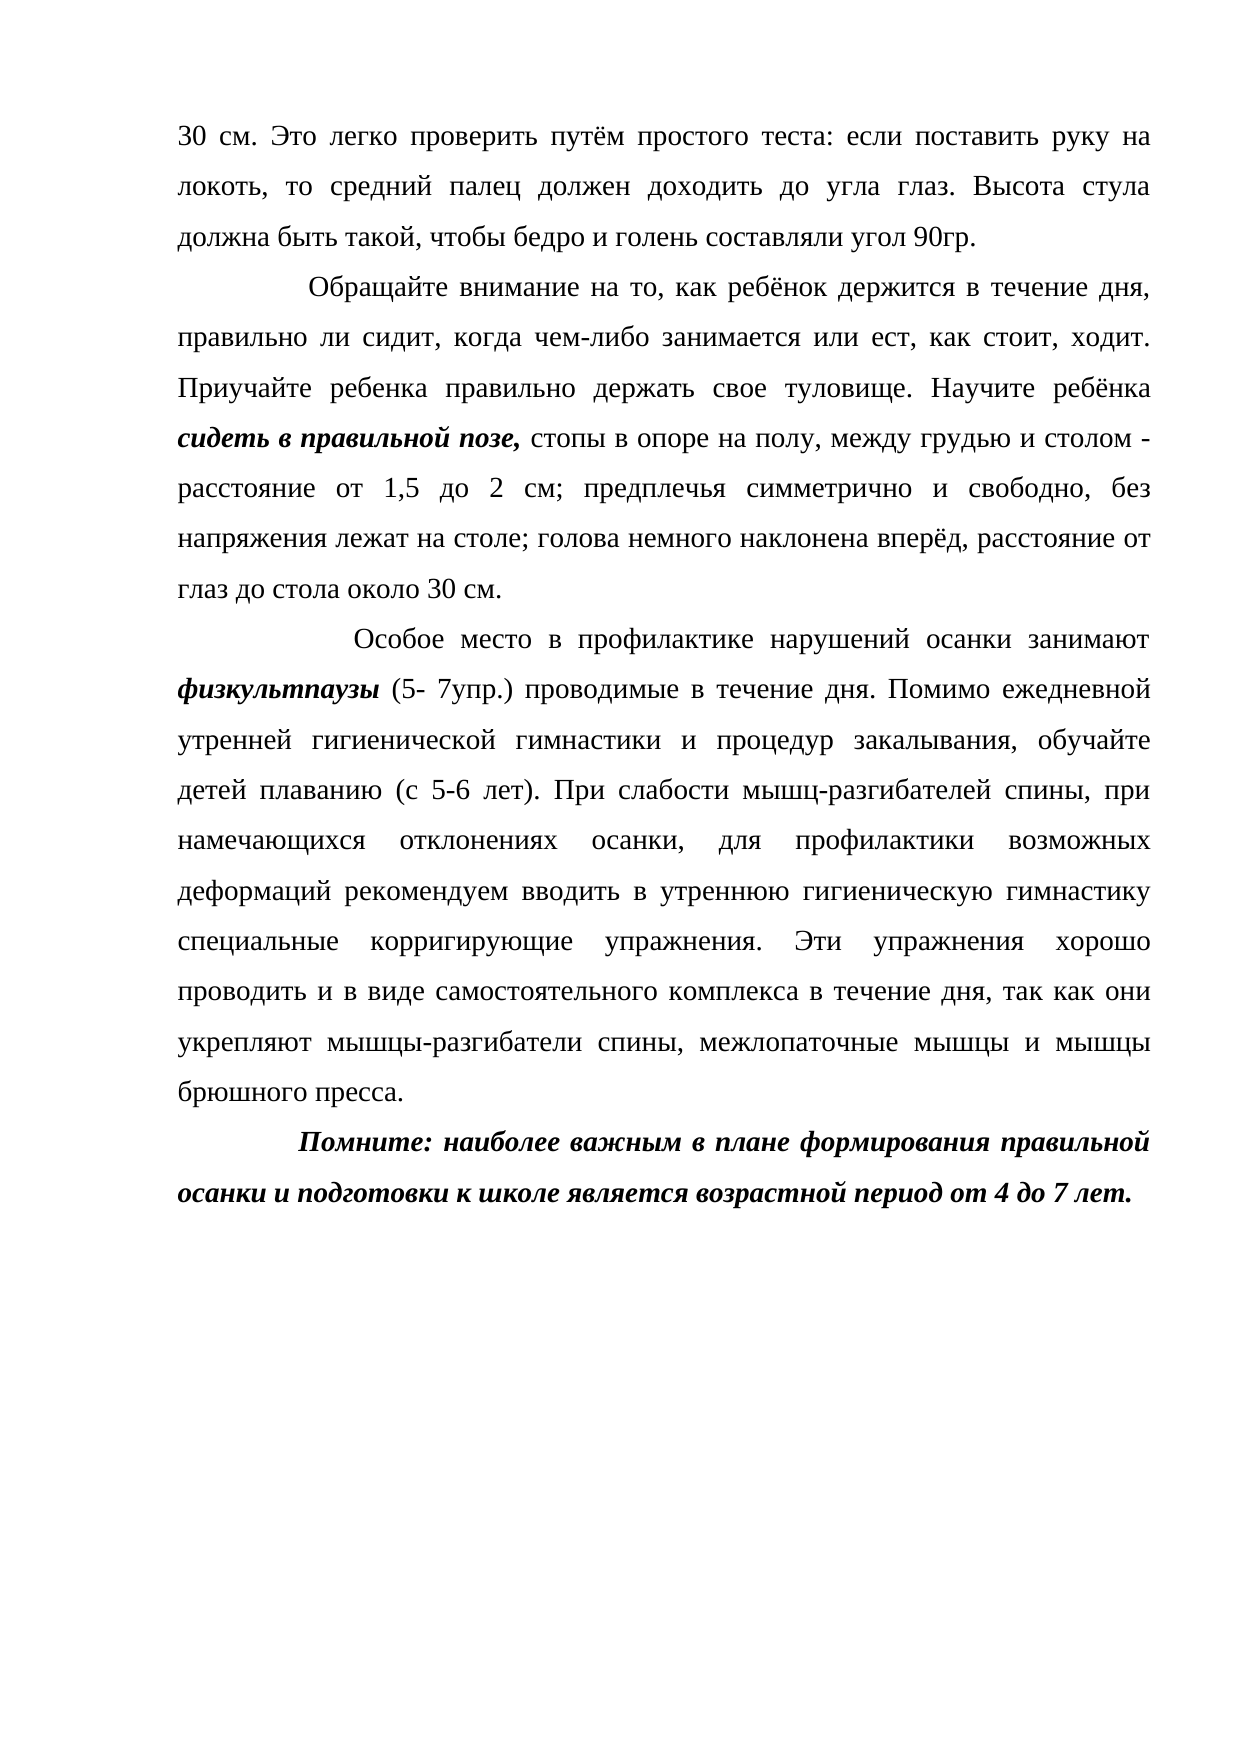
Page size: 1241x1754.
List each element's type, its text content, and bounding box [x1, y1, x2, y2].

text Обращайте внимание на то, как ребёнок держится в течение дня, правильно ли сидит, когда чем-либо занимается или ест, как стоит, ходит. Приучайте ребенка правильно держать свое туловище. Научите ребёнка сидеть в правильной позе, стопы в опоре на полу, между грудью и столом - расстояние от 1,5 до 2 см; предплечья симметрично и свободно, без напряжения лежат на столе; голова немного наклонена вперёд, расстояние от глаз до стола около 30 см. [177, 269, 1152, 604]
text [177, 118, 1152, 252]
text Особое место в профилактике нарушений осанки занимают физкультпаузы (5- 7упр.) проводимые в течение дня. Помимо ежедневной утренней гигиенической гимнастики и процедур закалывания, обучайте детей плаванию (с 5-6 лет). При слабости мышц-разгибателей спины, при намечающихся отклонениях осанки, для профилактики возможных деформаций рекомендуем вводить в утреннюю гигиеническую гимнастику специальные корригирующие упражнения. Эти упражнения хорошо проводить и в виде самостоятельного комплекса в течение дня, так как они укрепляют мышцы-разгибатели спины, межлопаточные мышцы и мышцы брюшного пресса. [177, 621, 1152, 1108]
text Помните: наиболее важным в плане формирования правильной осанки и подготовки к школе является возрастной период от 4 до 7 лет. [177, 1124, 1152, 1208]
